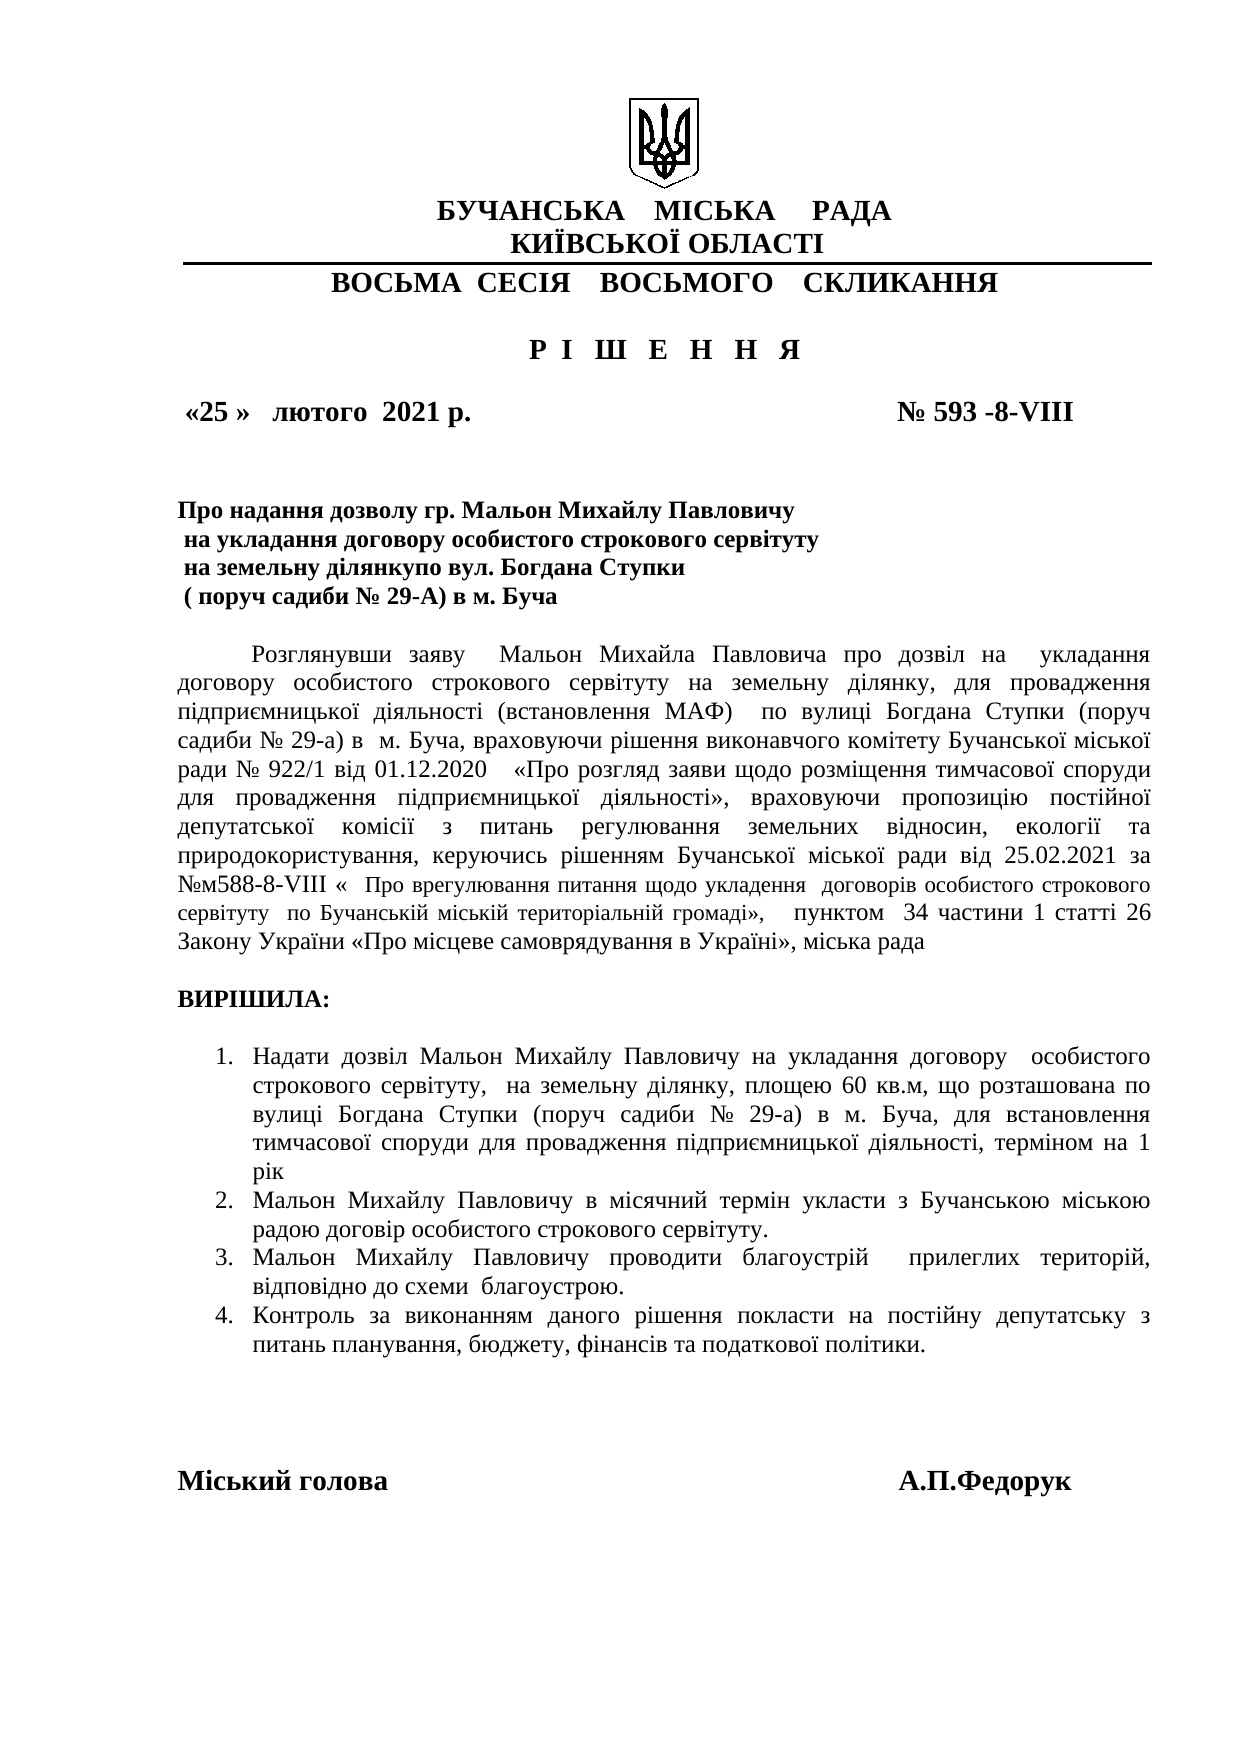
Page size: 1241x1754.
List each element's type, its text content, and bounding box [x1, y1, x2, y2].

list Контроль за виконанням даного рішення покласти на постійну депутатську з питань планування, бюджету, фінансів та податкової політики. [215, 1300, 1152, 1357]
list Мальон Михайлу Павловичу в місячний термін укласти з Бучанською міською радою договір особистого строкового сервітуту. [215, 1185, 1152, 1242]
text ( поруч садиби № 29-А) в м. Буча [177, 581, 1152, 610]
text БУЧАНСЬКА МІСЬКА РАДА [177, 193, 1152, 226]
text ВИРІШИЛА: [177, 984, 1152, 1012]
text Про надання дозволу гр. Мальон Михайлу Павловичу [177, 495, 1152, 524]
list Надати дозвіл Мальон Михайлу Павловичу на укладання договору особистого строкового сервітуту, на земельну ділянку, площею 60 кв.м, що розташована по вулиці Богдана Ступки (поруч садиби № 29-а) в м. Буча, для встановлення тимчасової споруди для провадження підприємницької діяльності, терміном на 1 рік [215, 1041, 1152, 1185]
text Р І Ш Е Н Н Я [177, 332, 1152, 366]
list Мальон Михайлу Павловичу проводити благоустрій прилеглих територій, відповідно до схеми благоустрою. [215, 1242, 1152, 1300]
text Розглянувши заяву Мальон Михайла Павловича про дозвіл на укладання договору особистого строкового сервітуту на земельну ділянку, для провадження підприємницької діяльності (встановлення МАФ) по вулиці Богдана Ступки (поруч садиби № 29-а) в м. Буча, враховуючи рішення виконавчого комітету Бучанської міської ради № 922/1 від 01.12.2020 «Про розгляд заяви щодо розміщення тимчасової споруди для провадження підприємницької діяльності», враховуючи пропозицію постійної депутатської комісії з питань регулювання земельних відносин, екології та природокористування, керуючись рішенням Бучанської міської ради від 25.02.2021 за №м588-8-VІІІ « Про врегулювання питання щодо укладення договорів особистого строкового сервітуту по Бучанській міській територіальній громаді», пунктом 34 частини 1 статті 26 Закону України «Про місцеве самоврядування в Україні», міська рада [177, 639, 1152, 955]
text КИЇВСЬКОЇ ОБЛАСТІ [183, 226, 1152, 262]
text «25 » лютого 2021 р. № 593 -8-VIIІ [177, 394, 1152, 428]
text на укладання договору особистого строкового сервітуту [177, 524, 1152, 552]
text на земельну ділянкупо вул. Богдана Ступки [177, 552, 1152, 581]
text ВОСЬМА СЕСІЯ ВОСЬМОГО СКЛИКАННЯ [177, 265, 1152, 298]
text Міський голова А.П.Федорук [177, 1463, 1152, 1497]
